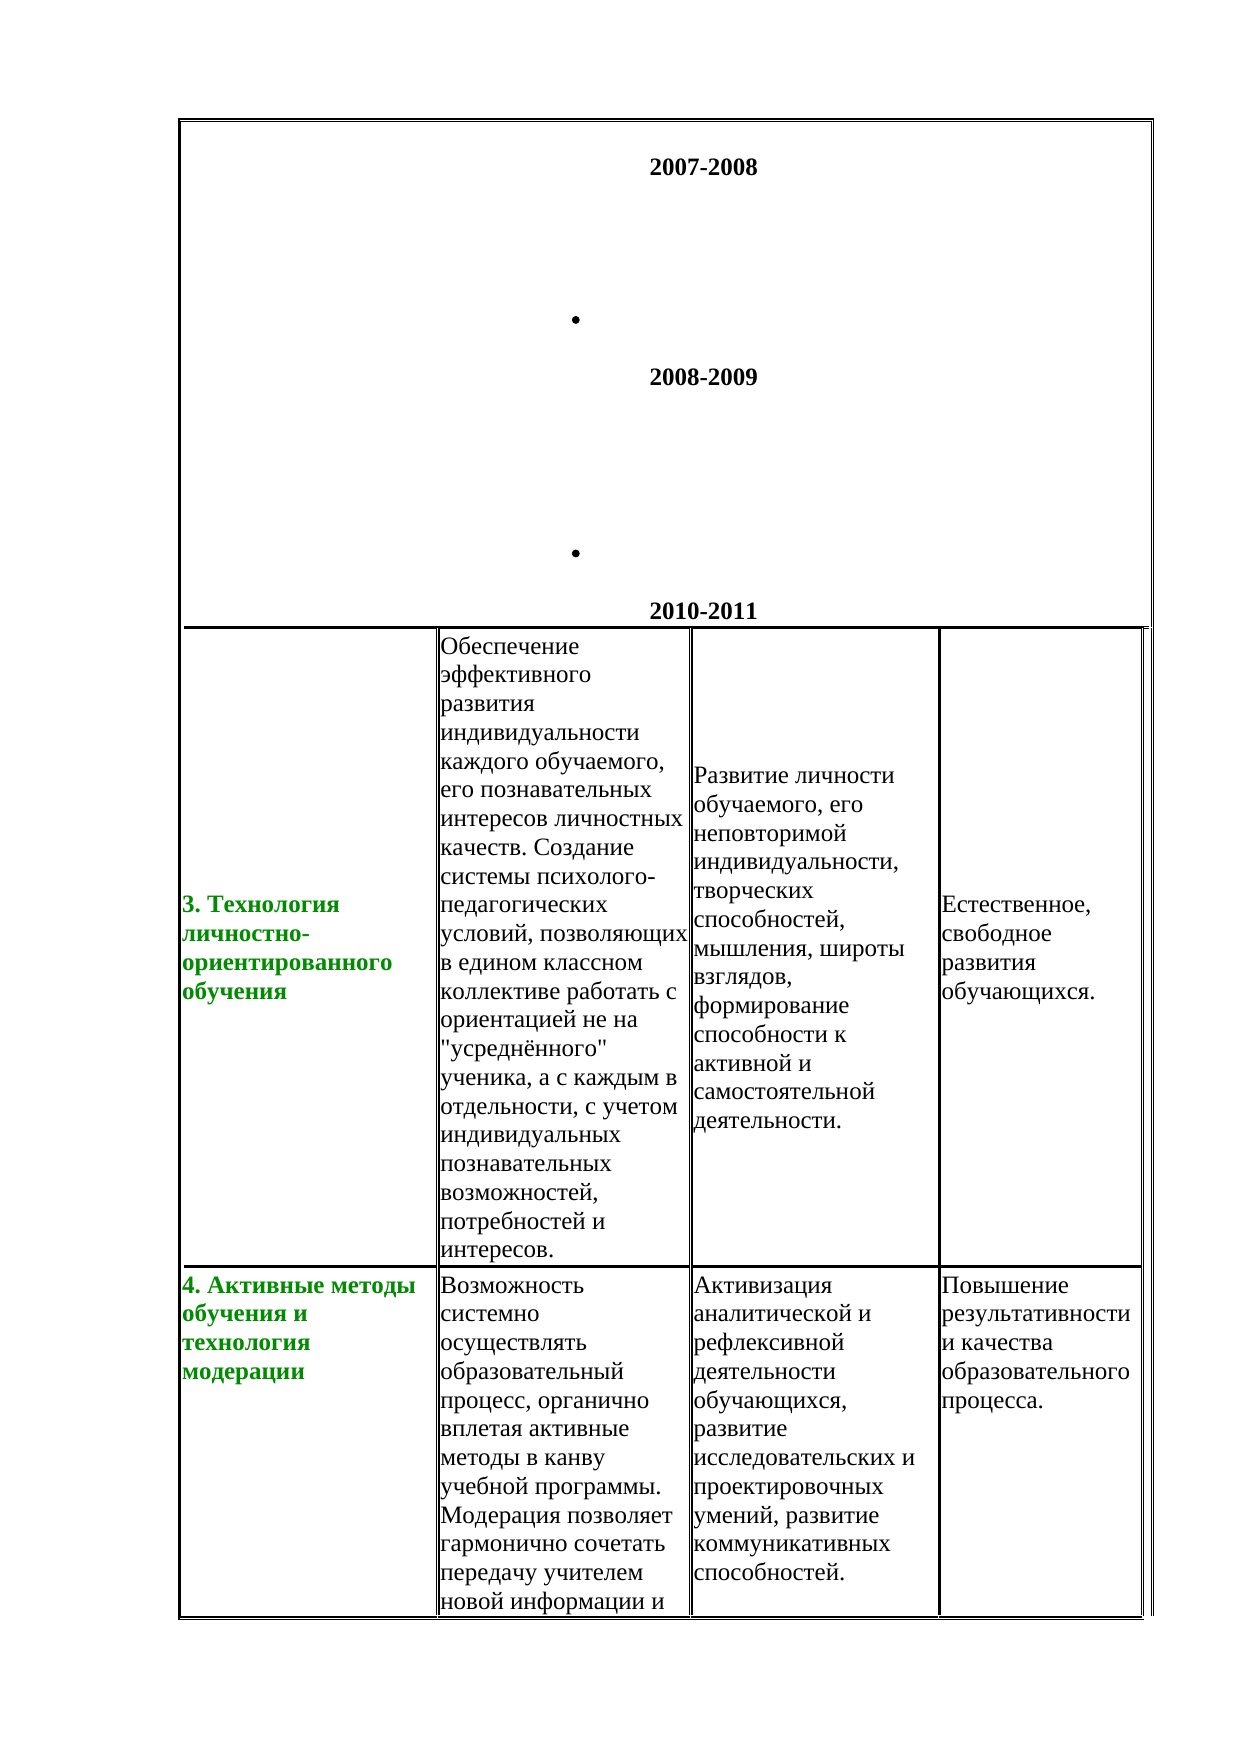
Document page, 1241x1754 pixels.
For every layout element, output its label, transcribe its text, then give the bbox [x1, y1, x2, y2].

table_cell [1144, 1265, 1151, 1616]
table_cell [691, 1268, 939, 1616]
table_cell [181, 1265, 438, 1616]
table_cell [438, 1265, 691, 1616]
table_cell Развитие личности обучаемого, его неповторимой индивидуальности, творческих способностей, мышления, широты взглядов, формирование способности к активной и самостоятельной деятельности. [693, 629, 938, 1265]
table_cell [1144, 626, 1151, 1265]
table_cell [181, 122, 1151, 626]
table_cell 3. Технология личностно-ориентированного обучения [181, 626, 436, 1265]
table_cell Обеспечение эффективного развития индивидуальности каждого обучаемого, его познавательных интересов личностных качеств. Создание системы психолого-педагогических условий, позволяющих в едином классном коллективе работать с ориентацией не на "усреднённого" ученика, а с каждым в отдельности, с учетом индивидуальных познавательных возможностей, потребностей и интересов. [440, 629, 689, 1265]
table_cell Естественное, свободное развития обучающихся. [941, 629, 1141, 1265]
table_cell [939, 1268, 1142, 1616]
